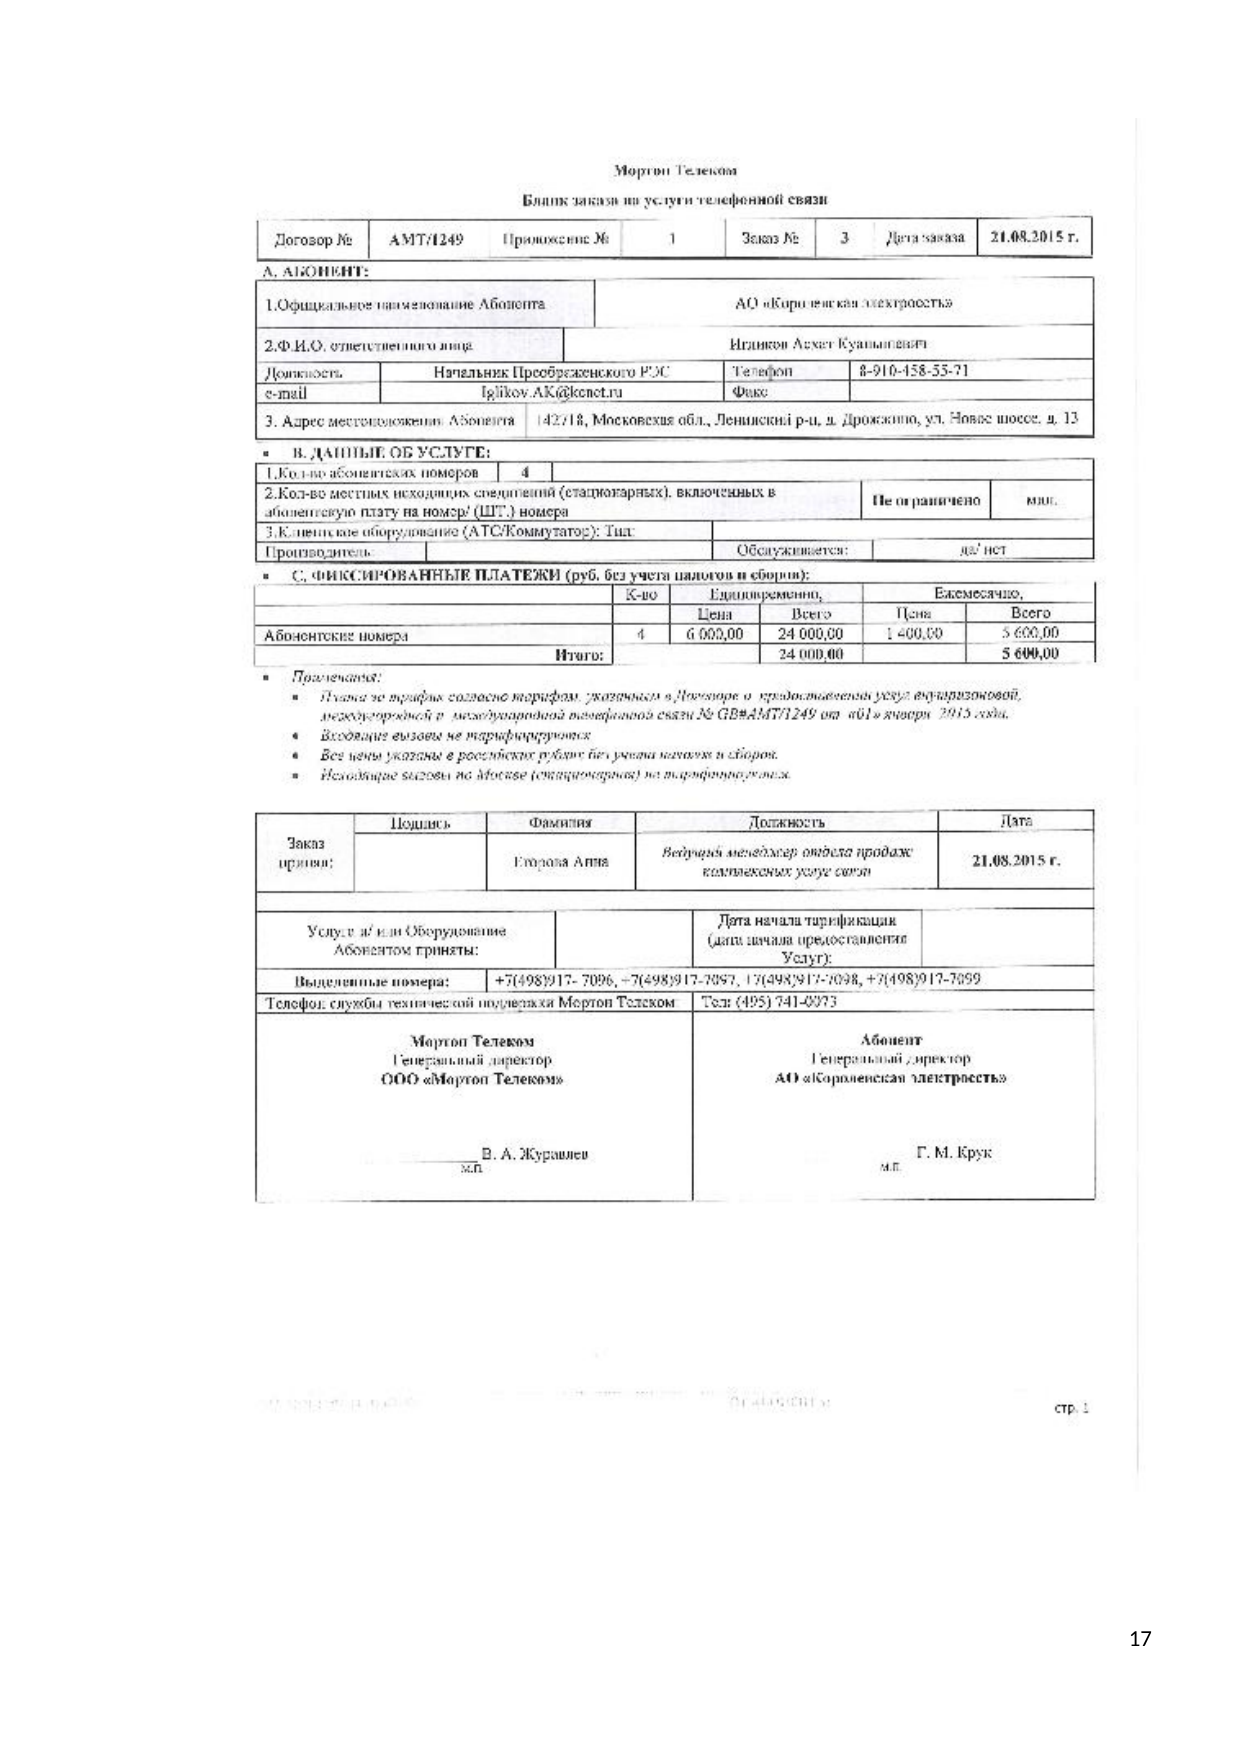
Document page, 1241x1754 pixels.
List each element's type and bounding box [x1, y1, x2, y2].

picture [177, 118, 1152, 1495]
